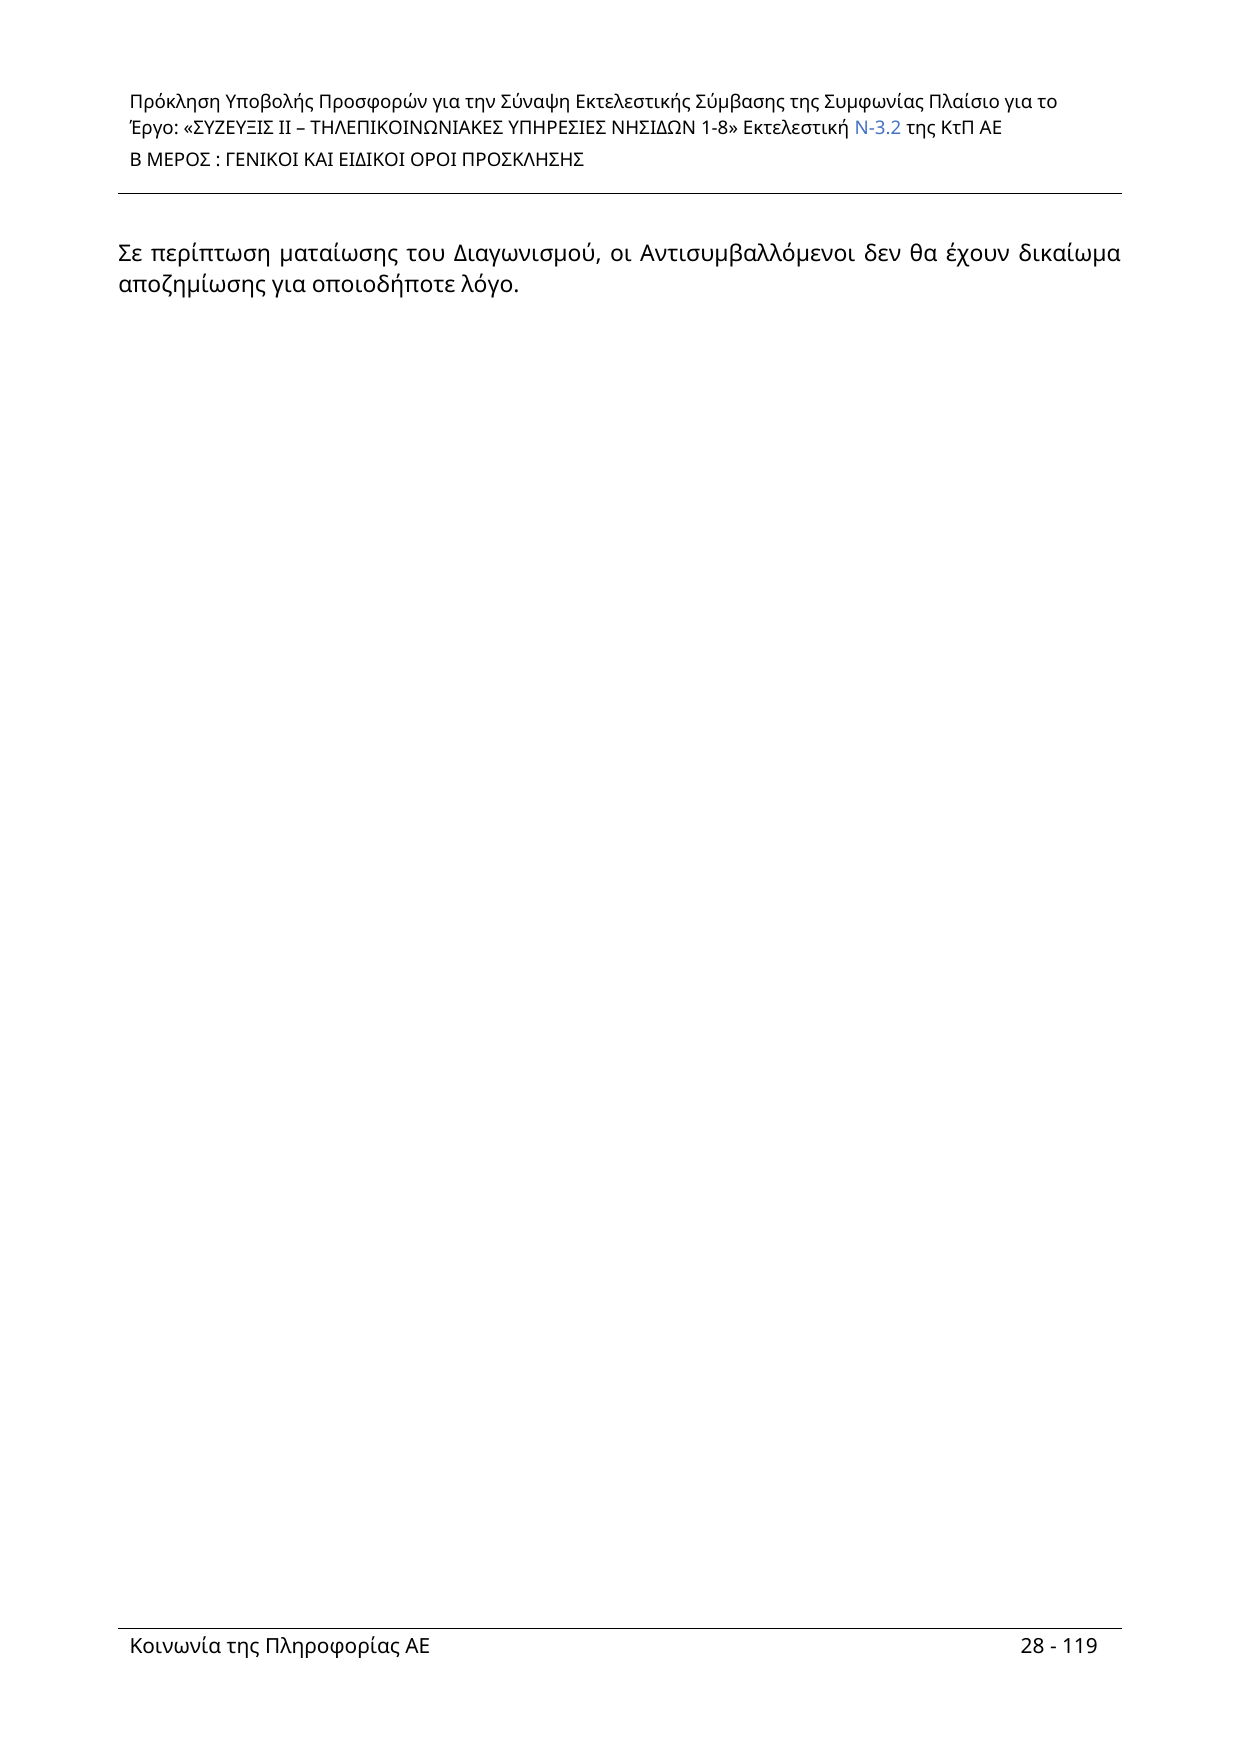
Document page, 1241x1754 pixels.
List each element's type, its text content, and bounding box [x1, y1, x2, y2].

text Σε περίπτωση ματαίωσης του Διαγωνισμού, οι Αντισυμβαλλόμενοι δεν θα έχουν δικαίωμα αποζημίωσης για οποιοδήποτε λόγο. [118, 236, 1122, 299]
